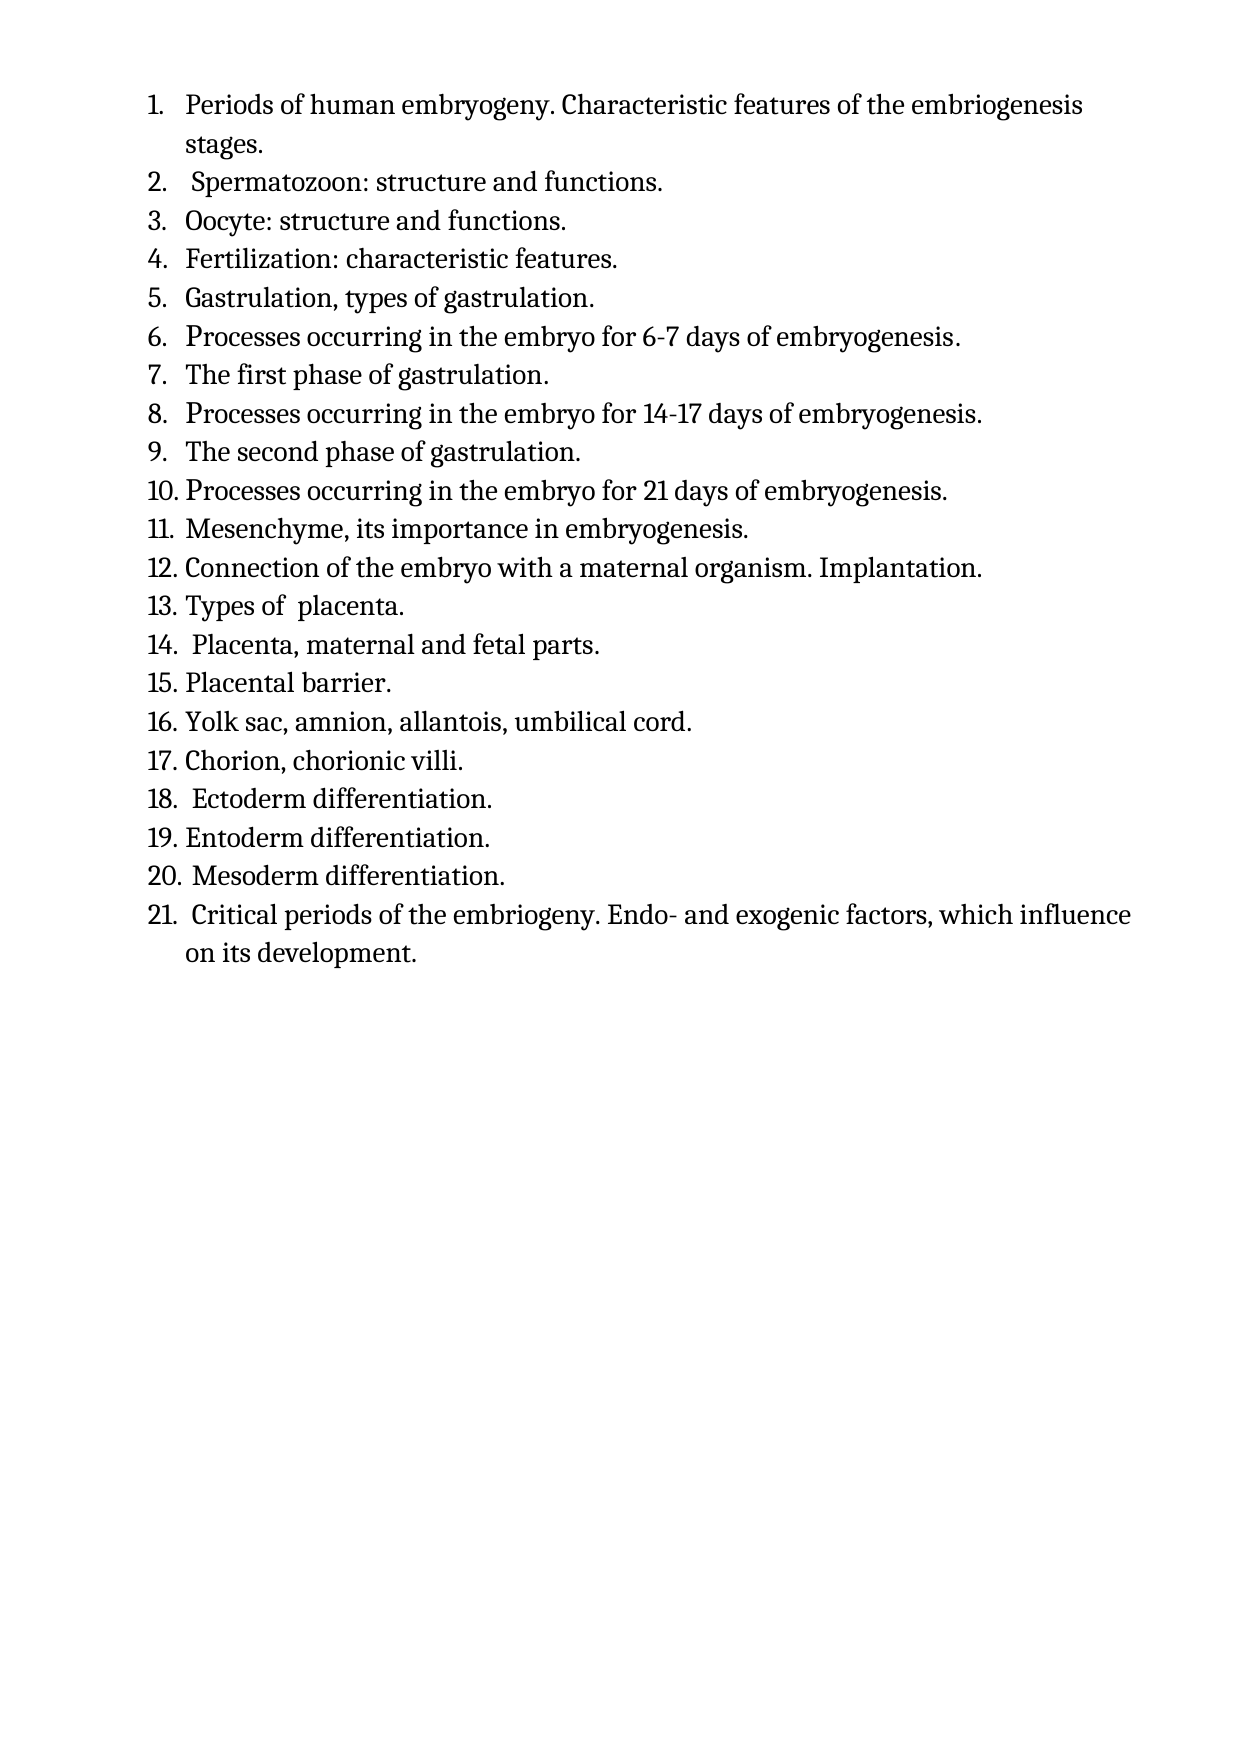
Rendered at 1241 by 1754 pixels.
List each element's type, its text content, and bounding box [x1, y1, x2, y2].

list Periods of human embryogeny. Characteristic features of the embriogenesis stages. [148, 88, 1152, 161]
list Gastrulation, types of gastrulation. [148, 281, 338, 315]
list Рrocesses occurring in the embryo for 6-7 days of embryogenesis. [148, 320, 1152, 353]
list The second phase of gastrulation. [148, 435, 1152, 469]
list Ectoderm differentiation. [148, 782, 1152, 816]
list Entoderm differentiation. [148, 821, 1152, 854]
list Spermatozoon: structure and functions. [148, 166, 1152, 199]
list Placental barrier. [148, 667, 1152, 700]
list Рrocesses occurring in the embryo for 21 days of embryogenesis. [148, 474, 1152, 507]
list Types of placenta. [148, 589, 1152, 623]
list The first phase of gastrulation. [148, 358, 1152, 392]
list Connection of the embryo with a maternal organism. Implantation. [148, 551, 1152, 584]
list Yolk sac, amnion, allantois, umbilical cord. [148, 705, 1152, 739]
list Chorion, chorionic villi. [148, 744, 1152, 777]
list Mesenchyme, its importance in embryogenesis. [148, 512, 1152, 546]
list Fertilization: characteristic features. [148, 243, 1152, 276]
list Mesoderm differentiation. [148, 859, 1152, 893]
list Gastrulation, types of gastrulation. [345, 281, 1152, 315]
list Critical periods of the embriogeny. Endo- and exogenic factors, which influence on its development. [148, 898, 1152, 970]
list Oocyte: structure and functions. [148, 204, 1152, 238]
list Рrocesses occurring in the embryo for 14-17 days of embryogenesis. [148, 397, 1152, 430]
list Placenta, maternal and fetal parts. [148, 628, 1152, 662]
